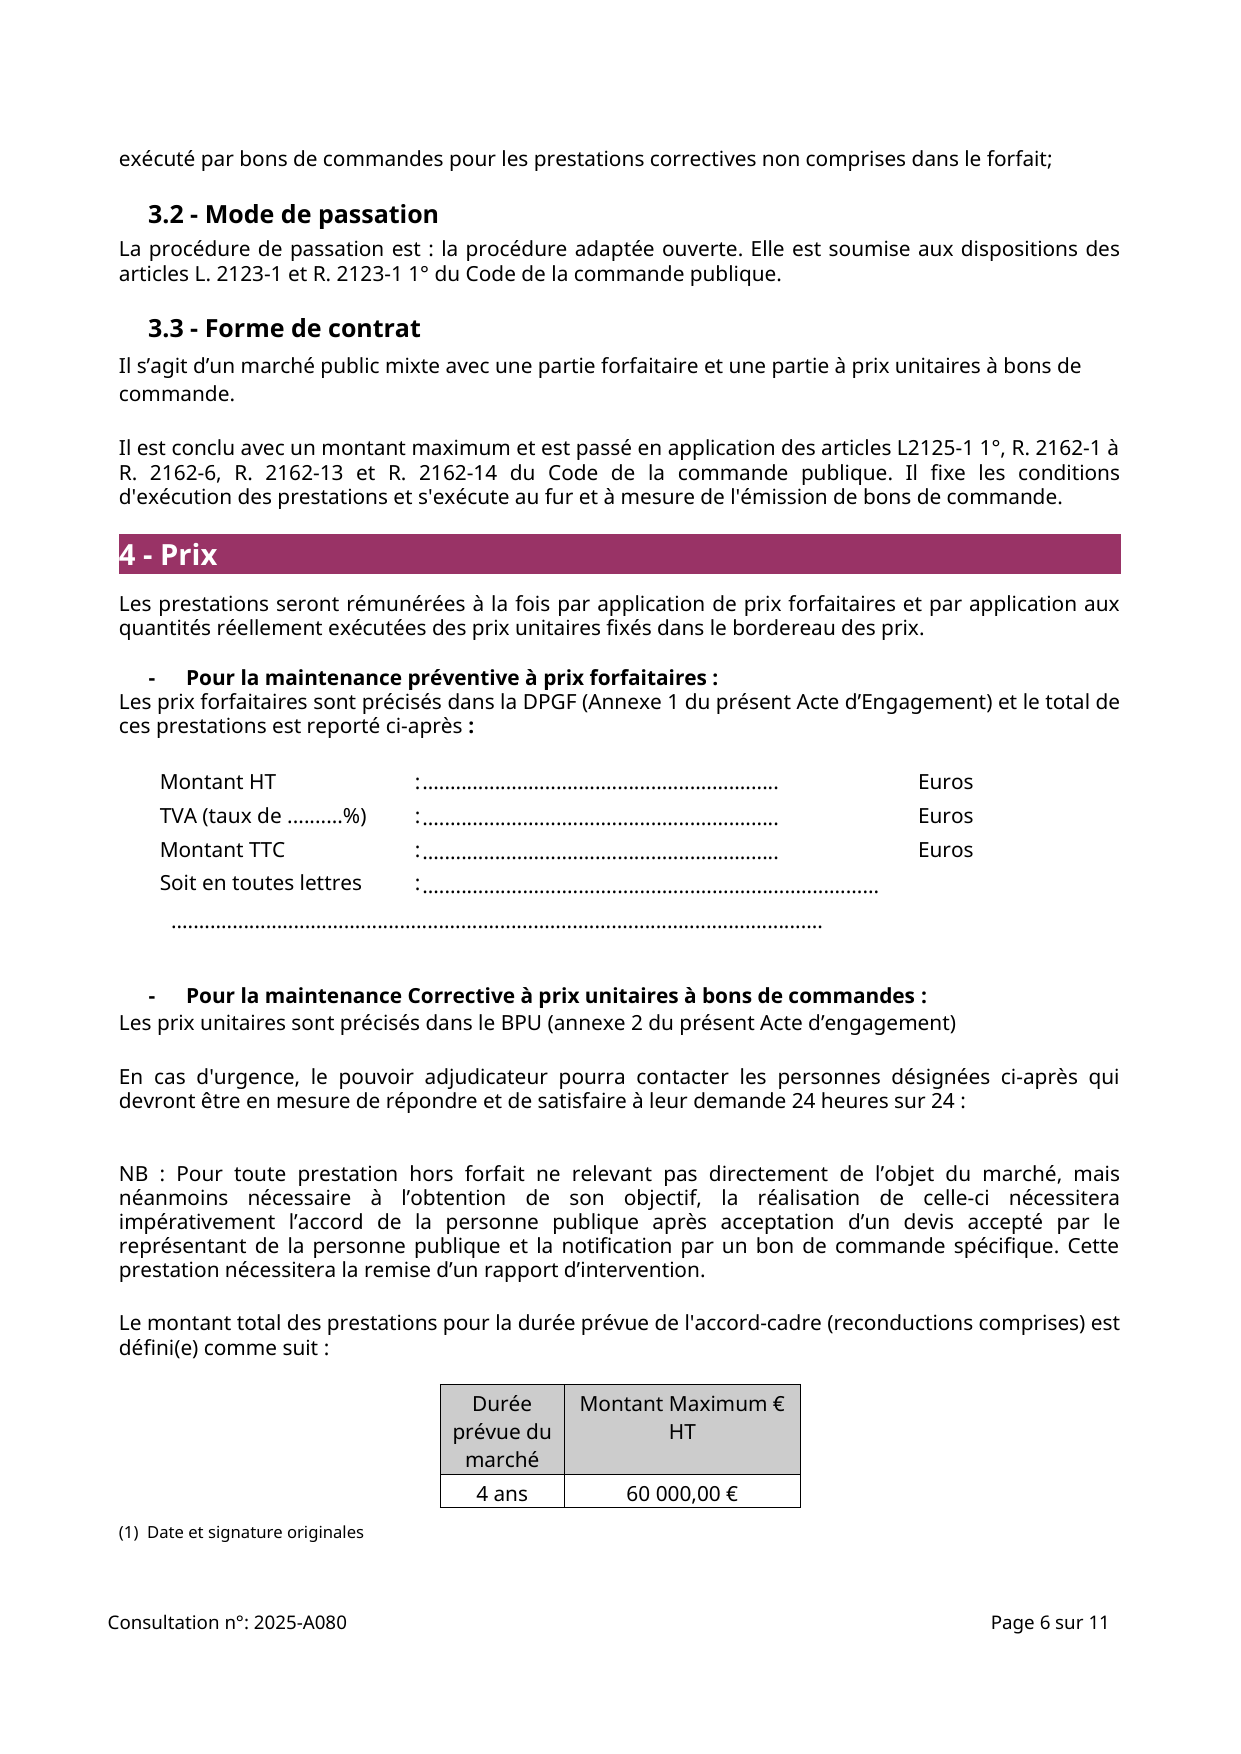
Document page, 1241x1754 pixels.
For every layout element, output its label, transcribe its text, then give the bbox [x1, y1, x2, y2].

table_cell TVA (taux de ..........%) [160, 801, 409, 835]
text En cas d'urgence, le pouvoir adjudicateur pourra contacter les personnes désignées ci-après qui devront être en mesure de répondre et de satisfaire à leur demande 24 heures sur 24 : [119, 1065, 1121, 1113]
table_cell Soit en toutes lettres [160, 869, 409, 902]
table_cell .................................................................................. [422, 869, 1055, 902]
text La procédure de passation est : la procédure adaptée ouverte. Elle est soumise aux dispositions des articles L. 2123-1 et R. 2123-1 1° du Code de la commande publique. [119, 237, 1121, 286]
table_cell ................................................................ [422, 835, 918, 868]
text Les prix unitaires sont précisés dans le BPU (annexe 2 du présent Acte d’engagement) [119, 1008, 1121, 1037]
text Les prix forfaitaires sont précisés dans la DPGF (Annexe 1 du présent Acte d’Engagement) et le total de ces prestations est reporté ci-après : [119, 690, 1121, 738]
subtitle 3.3 - Forme de contrat [148, 311, 1121, 345]
table_cell 60 000,00 € [565, 1475, 800, 1507]
list Pour la maintenance Corrective à prix unitaires à bons de commandes : [148, 984, 1121, 1008]
table_cell Euros [918, 801, 1055, 835]
subtitle 4 - Prix [119, 534, 1121, 574]
table_header Euros [918, 767, 1055, 801]
table_header Montant HT [160, 767, 409, 801]
table_header Montant Maximum € HT [565, 1385, 800, 1474]
text exécuté par bons de commandes pour les prestations correctives non comprises dans le forfait; [119, 144, 1121, 172]
table_cell 4 ans [441, 1475, 564, 1507]
text Il s’agit d’un marché public mixte avec une partie forfaitaire et une partie à prix unitaires à bons de commande. [119, 351, 1121, 408]
text Les prestations seront rémunérées à la fois par application de prix forfaitaires et par application aux quantités réellement exécutées des prix unitaires fixés dans le bordereau des prix. [119, 592, 1121, 641]
table_header ................................................................ [422, 767, 918, 801]
table_cell Euros [918, 835, 1055, 868]
table_header Durée prévue du marché [441, 1385, 564, 1474]
table_cell Montant TTC [160, 835, 409, 868]
table_cell ................................................................ [422, 801, 918, 835]
text Il est conclu avec un montant maximum et est passé en application des articles L2125-1 1°, R. 2162-1 à R. 2162-6, R. 2162-13 et R. 2162-14 du Code de la commande publique. Il fixe les conditions d'exécution des prestations et s'exécute au fur et à mesure de l'émission de bons de commande. [119, 436, 1121, 509]
text Le montant total des prestations pour la durée prévue de l'accord-cadre (reconductions comprises) est défini(e) comme suit : [119, 1311, 1121, 1360]
text ..................................................................................................................... [171, 907, 1067, 935]
subtitle 3.2 - Mode de passation [148, 197, 1121, 231]
text NB : Pour toute prestation hors forfait ne relevant pas directement de l’objet du marché, mais néanmoins nécessaire à l’obtention de son objectif, la réalisation de celle-ci nécessitera impérativement l’accord de la personne publique après acceptation d’un devis accepté par le représentant de la personne publique et la notification par un bon de commande spécifique. Cette prestation nécessitera la remise d’un rapport d’intervention. [119, 1162, 1121, 1283]
list Pour la maintenance préventive à prix forfaitaires : [148, 666, 1121, 690]
